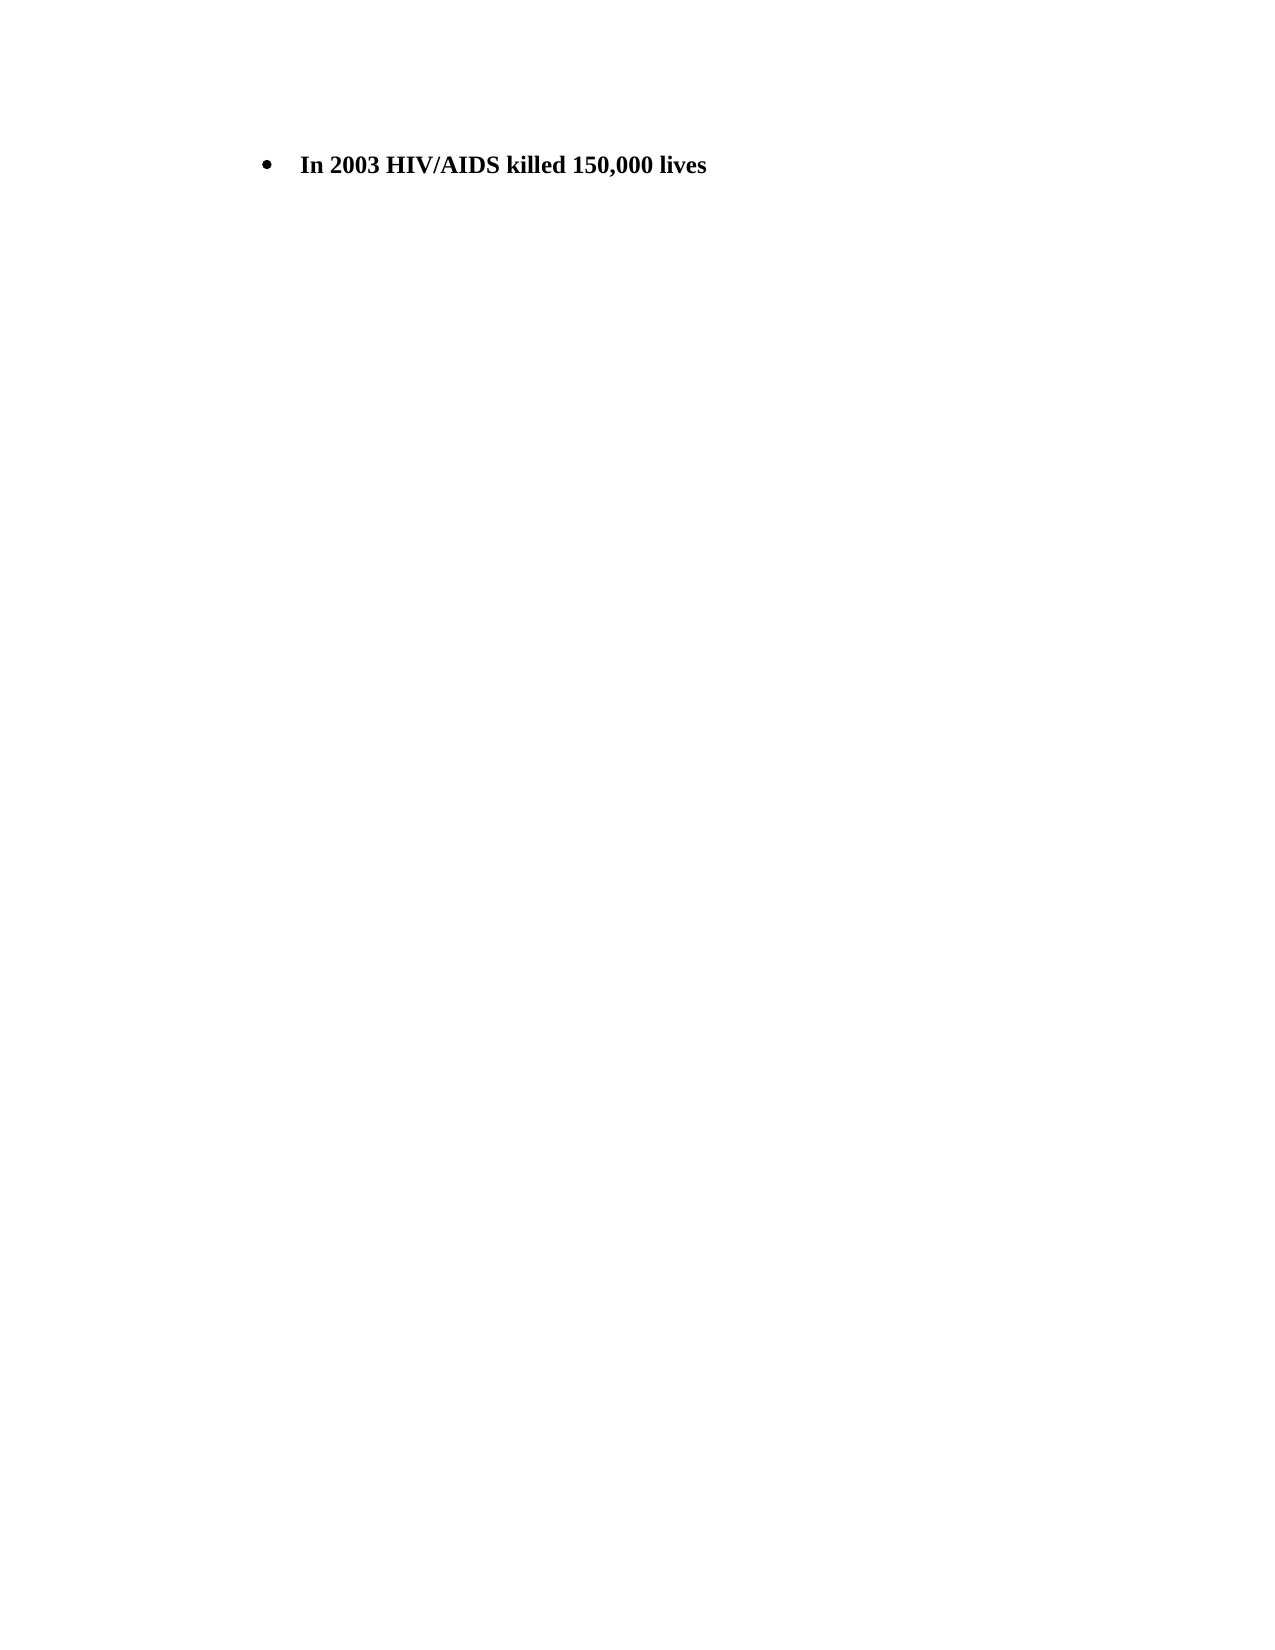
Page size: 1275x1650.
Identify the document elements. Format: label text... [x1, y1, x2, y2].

list In 2003 HIV/AIDS killed 150,000 lives [262, 150, 1125, 179]
